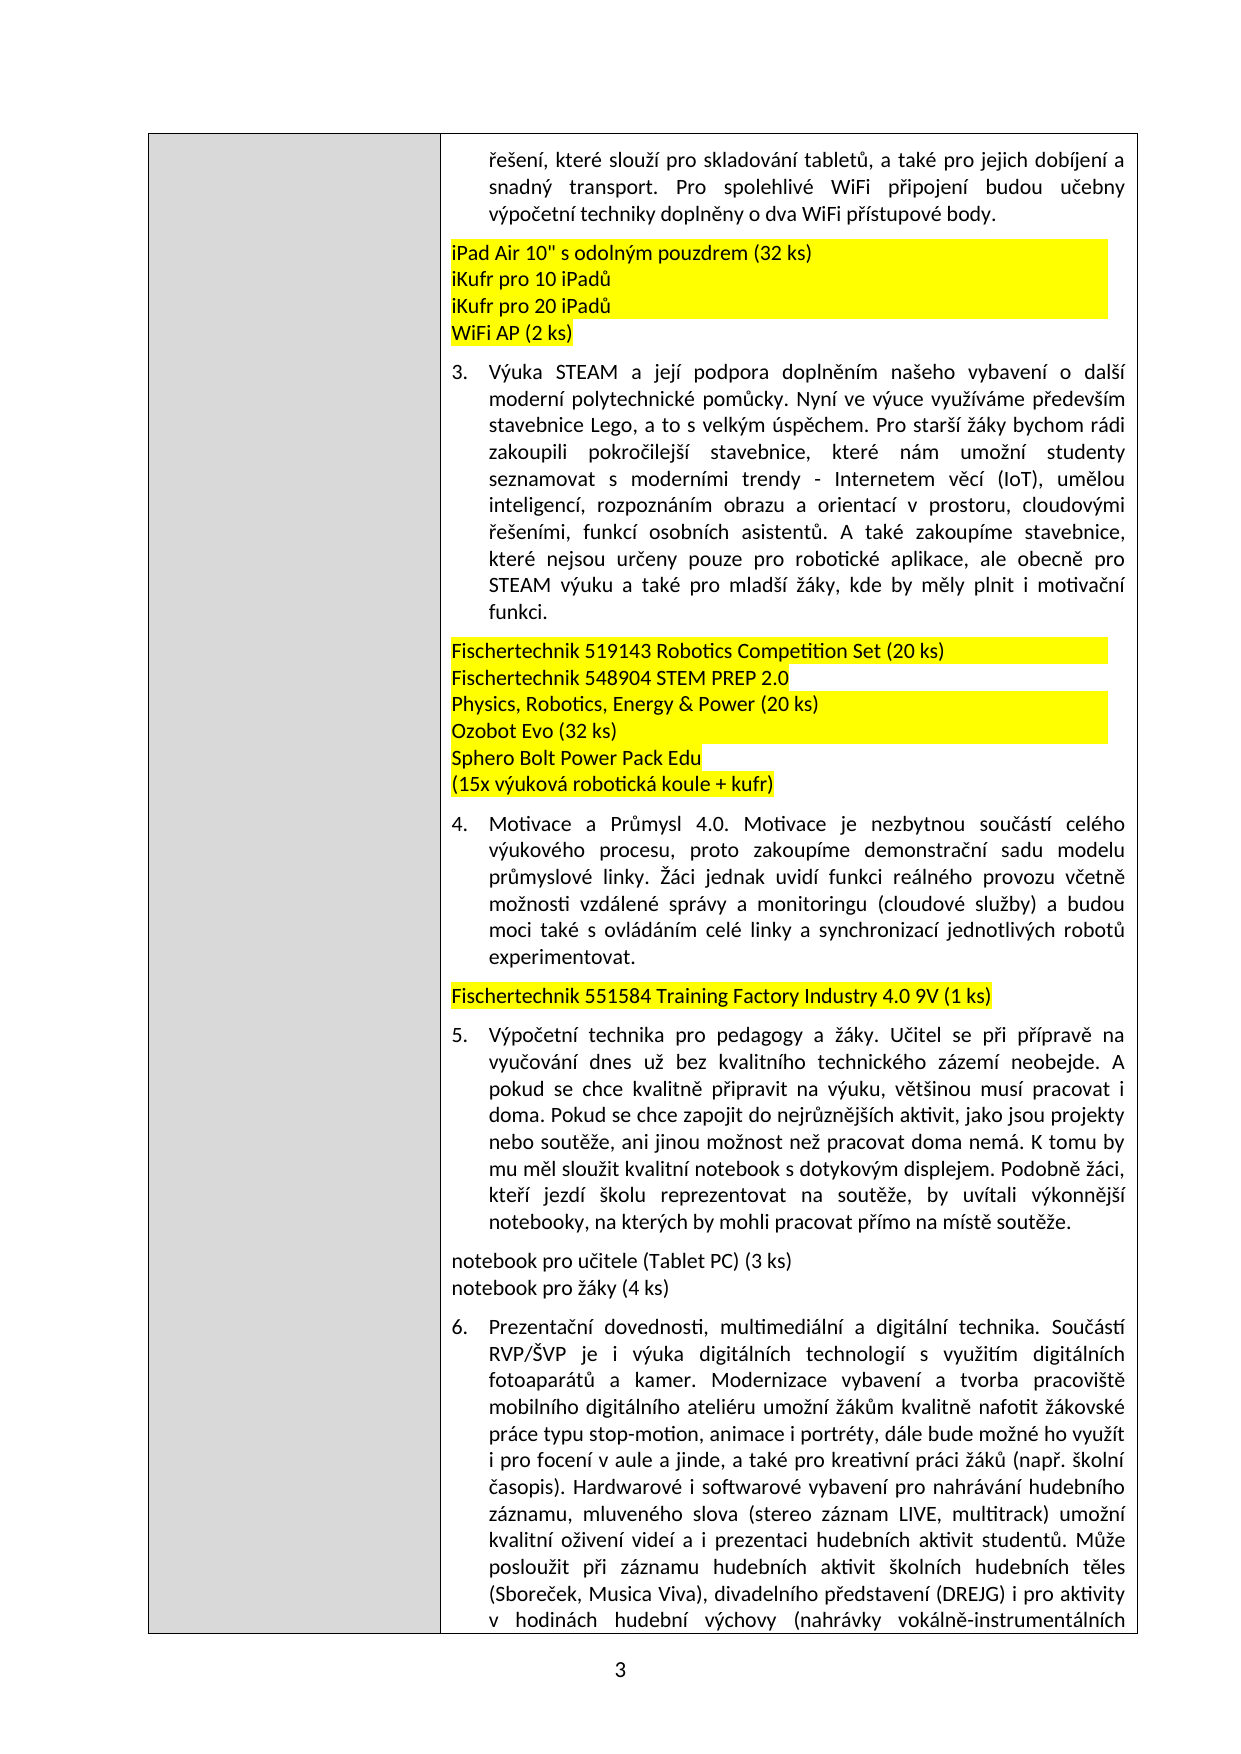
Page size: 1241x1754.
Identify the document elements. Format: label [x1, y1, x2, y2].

table_cell [441, 134, 1137, 1633]
table_cell [149, 134, 440, 1633]
